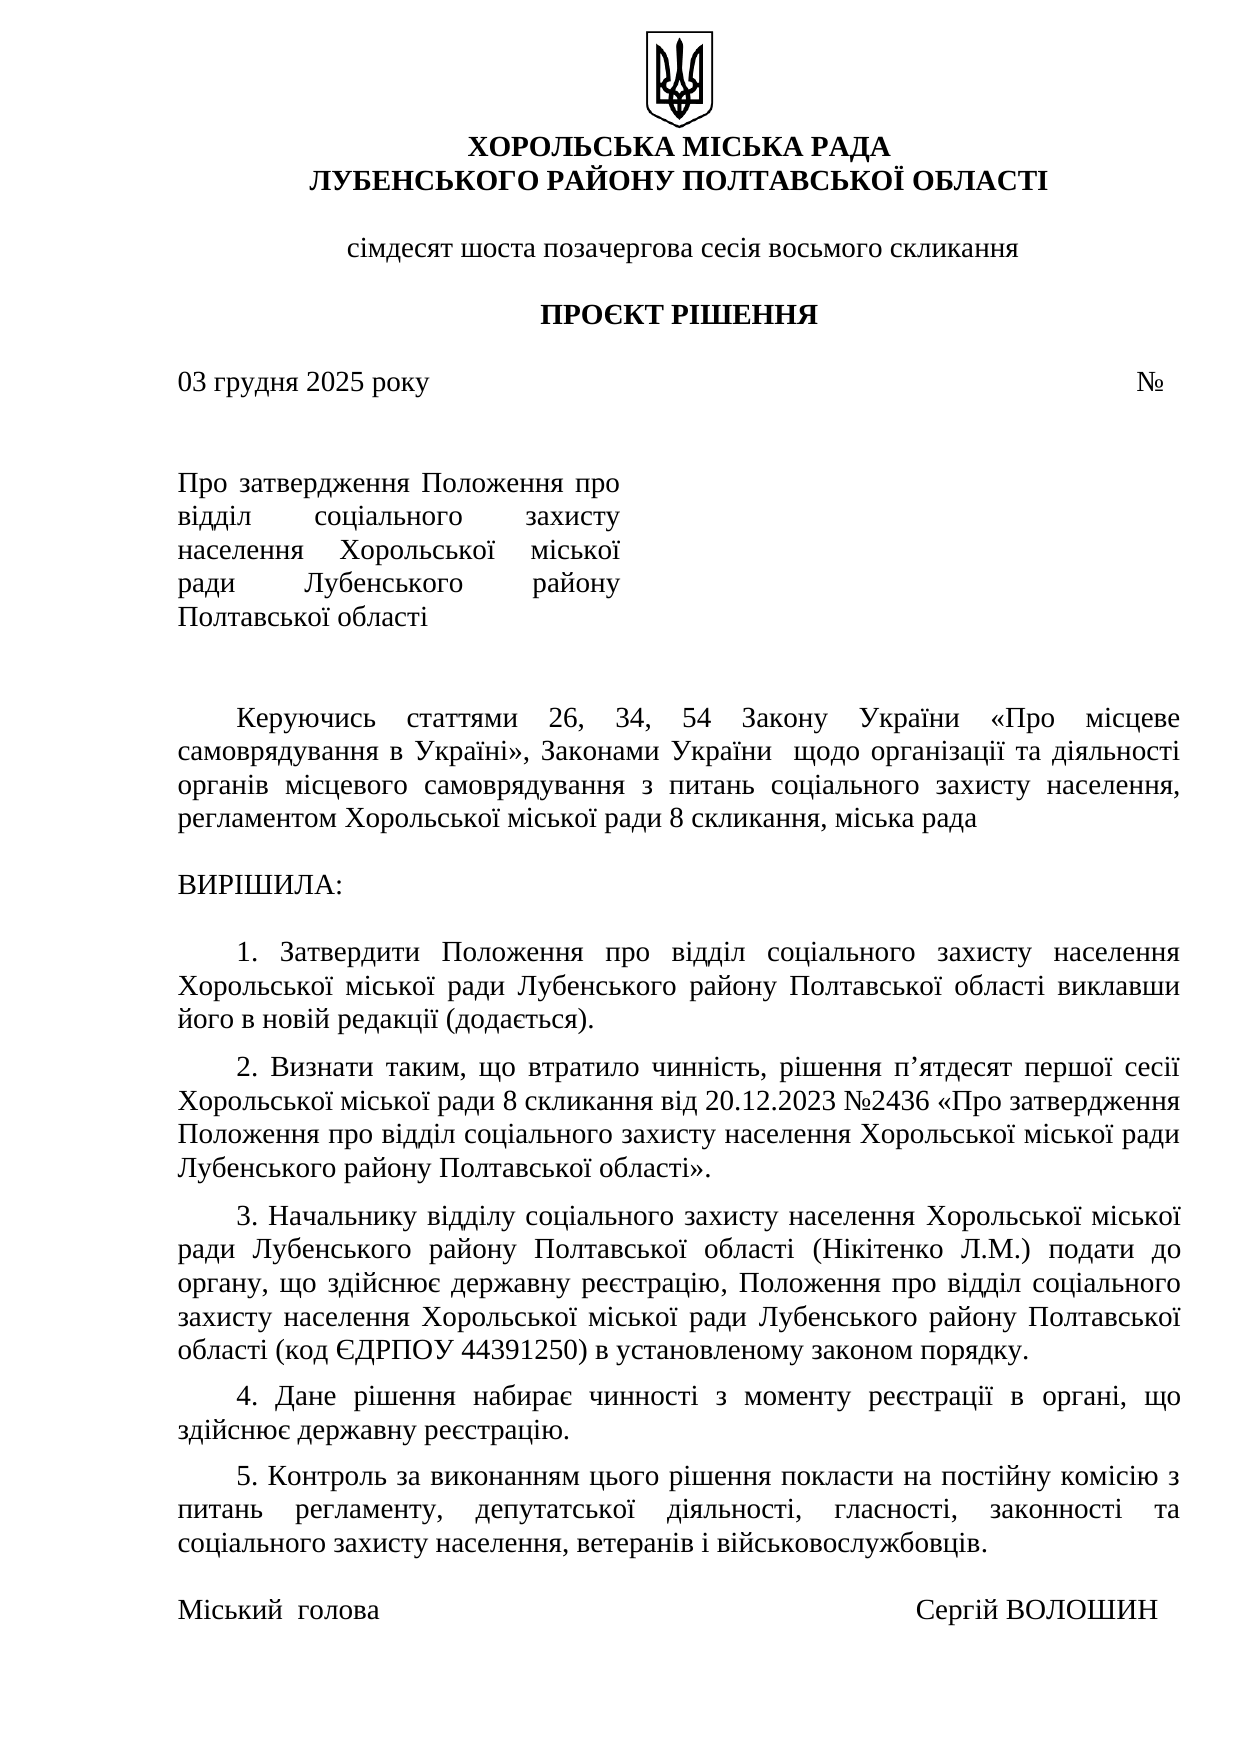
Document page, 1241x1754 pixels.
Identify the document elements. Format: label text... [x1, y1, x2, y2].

text Керуючись статтями 26, 34, 54 Закону України «Про місцеве самоврядування в Україні», Законами України щодо організації та діяльності органів місцевого самоврядування з питань соціального захисту населення, регламентом Хорольської міської ради 8 скликання, міська рада [177, 700, 1181, 834]
text 3. Начальнику відділу соціального захисту населення Хорольської міської ради Лубенського району Полтавської області (Нікітенко Л.М.) подати до органу, що здійснює державну реєстрацію, Положення про відділ соціального захисту населення Хорольської міської ради Лубенського району Полтавської області (код ЄДРПОУ 44391250) в установленому законом порядку. [177, 1198, 1181, 1366]
text 5. Контроль за виконанням цього рішення покласти на постійну комісію з питань регламенту, депутатської діяльності, гласності, законності та соціального захисту населення, ветеранів і військовослужбовців. [177, 1458, 1181, 1558]
text ЛУБЕНСЬКОГО РАЙОНУ ПОЛТАВСЬКОЇ ОБЛАСТІ [177, 163, 1181, 197]
text 2. Визнати таким, що втратило чинність, рішення п’ятдесят першої сесії Хорольської міської ради 8 скликання від 20.12.2023 №2436 «Про затвердження Положення про відділ соціального захисту населення Хорольської міської ради Лубенського району Полтавської області». [177, 1049, 1181, 1184]
text 4. Дане рішення набирає чинності з моменту реєстрації в органі, що здійснює державну реєстрацію. [177, 1378, 1181, 1445]
text ВИРІШИЛА: [177, 867, 1181, 901]
text Міський голова Сергій ВОЛОШИН [177, 1592, 1181, 1626]
text ПРОЄКТ РІШЕННЯ [177, 297, 1181, 331]
text Про затвердження Положення про відділ соціального захисту населення Хорольської міської ради Лубенського району Полтавської області [177, 465, 620, 633]
text сімдесят шоста позачергова сесія восьмого скликання [177, 230, 1181, 264]
text ХОРОЛЬСЬКА МІСЬКА РАДА [177, 129, 1181, 163]
text 1. Затвердити Положення про відділ соціального захисту населення Хорольської міської ради Лубенського району Полтавської області виклавши його в новій редакції (додається). [177, 934, 1181, 1035]
picture [644, 29, 715, 130]
text 03 грудня 2025 року № [177, 364, 1181, 398]
